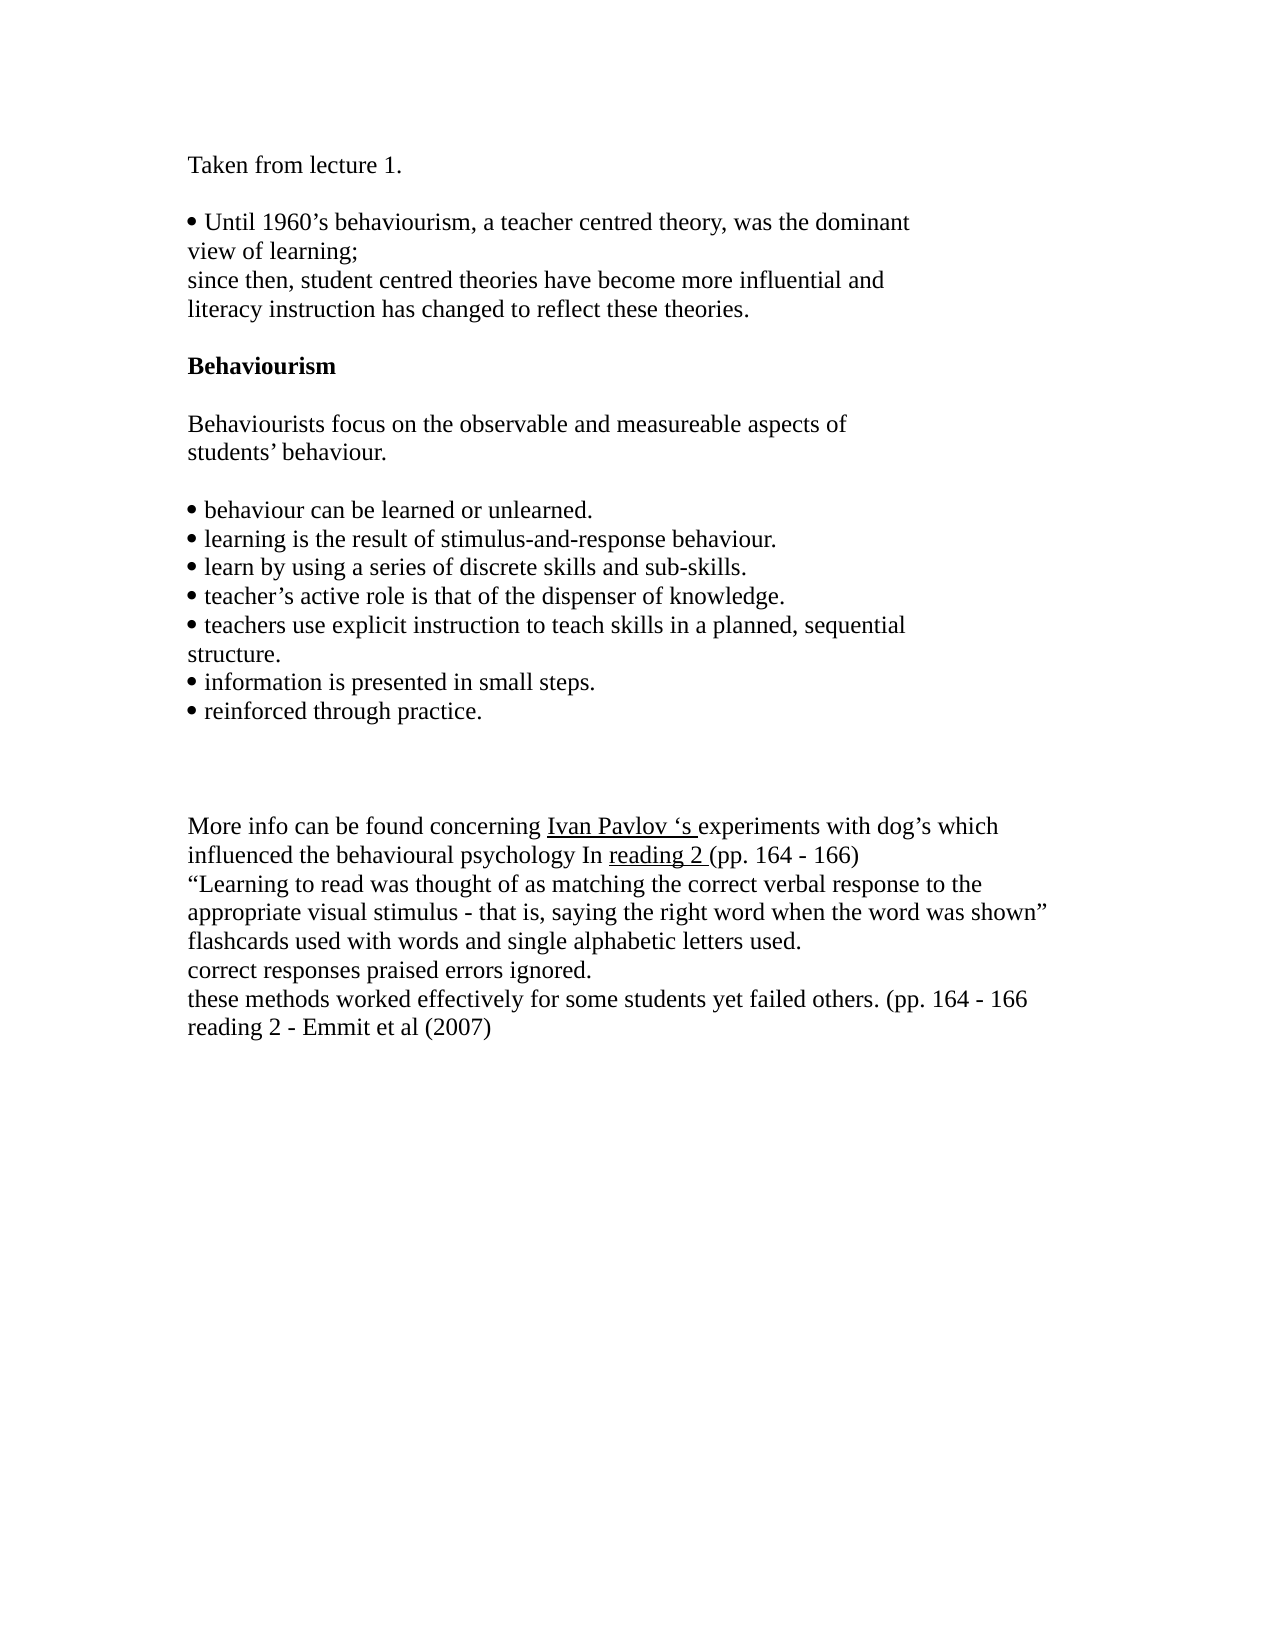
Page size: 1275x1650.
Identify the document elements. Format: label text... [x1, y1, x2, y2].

text learning is the result of stimulus-and-response behaviour. [187, 524, 1087, 552]
text reinforced through practice. [187, 696, 1087, 725]
text since then, student centred theories have become more influential and [187, 265, 1087, 294]
text Until 1960’s behaviourism, a teacher centred theory, was the dominant [187, 207, 1087, 236]
text learn by using a series of discrete skills and sub-skills. [187, 552, 1087, 581]
text correct responses praised errors ignored. [187, 955, 1087, 984]
text Taken from lecture 1. [187, 150, 1087, 179]
text these methods worked effectively for some students yet failed others. (pp. 164 - 166 reading 2 - Emmit et al (2007) [187, 984, 1087, 1041]
text Behaviourists focus on the observable and measureable aspects of [187, 409, 1087, 437]
text “Learning to read was thought of as matching the correct verbal response to the appropriate visual stimulus - that is, saying the right word when the word was shown” flashcards used with words and single alphabetic letters used. [187, 869, 1087, 955]
text structure. [187, 639, 1087, 667]
text view of learning; [187, 236, 1087, 265]
text students’ behaviour. [187, 437, 1087, 466]
text Behaviourism [187, 351, 1087, 380]
text behaviour can be learned or unlearned. [187, 495, 1087, 524]
text teacher’s active role is that of the dispenser of knowledge. [187, 581, 1087, 610]
text literacy instruction has changed to reflect these theories. [187, 294, 1087, 322]
text More info can be found concerning Ivan Pavlov ‘s experiments with dog’s which influenced the behavioural psychology In reading 2 (pp. 164 - 166) [187, 811, 1087, 869]
text teachers use explicit instruction to teach skills in a planned, sequential [187, 610, 1087, 639]
text information is presented in small steps. [187, 667, 1087, 696]
